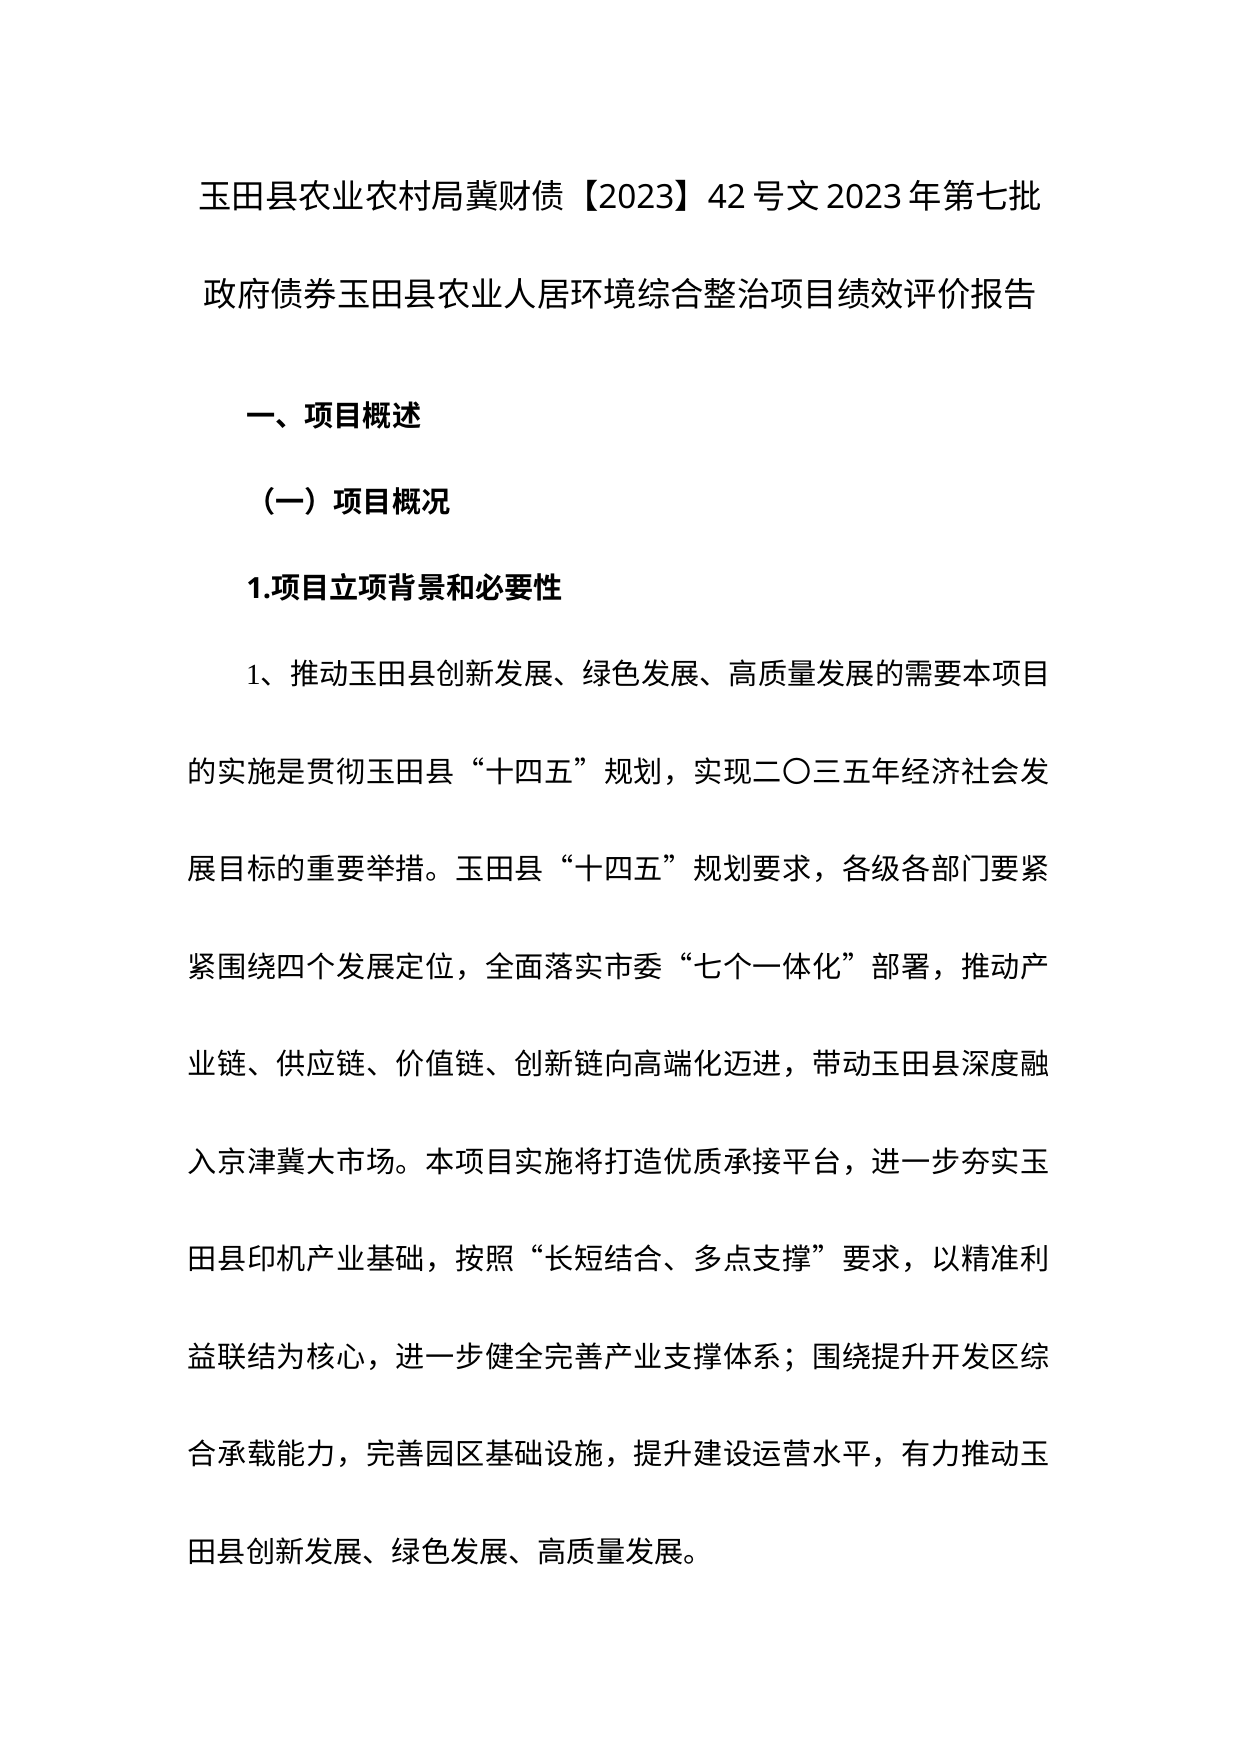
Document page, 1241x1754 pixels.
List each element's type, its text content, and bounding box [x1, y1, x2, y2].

text 1.项目立项背景和必要性 [187, 553, 1053, 618]
text 一、项目概述 [187, 381, 1053, 446]
text 1、推动玉田县创新发展、绿色发展、高质量发展的需要本项目的实施是贯彻玉田县“十四五”规划，实现二〇三五年经济社会发展目标的重要举措。玉田县“十四五”规划要求，各级各部门要紧紧围绕四个发展定位，全面落实市委“七个一体化”部署，推动产业链、供应链、价值链、创新链向高端化迈进，带动玉田县深度融入京津冀大市场。本项目实施将打造优质承接平台，进一步夯实玉田县印机产业基础，按照“长短结合、多点支撑”要求，以精准利益联结为核心，进一步健全完善产业支撑体系；围绕提升开发区综合承载能力，完善园区基础设施，提升建设运营水平，有力推动玉田县创新发展、绿色发展、高质量发展。 [187, 639, 1053, 1582]
text （一）项目概况 [187, 467, 1053, 532]
text 玉田县农业农村局冀财债【2023】42号文2023年第七批政府债券玉田县农业人居环境综合整治项目绩效评价报告 [187, 162, 1053, 324]
